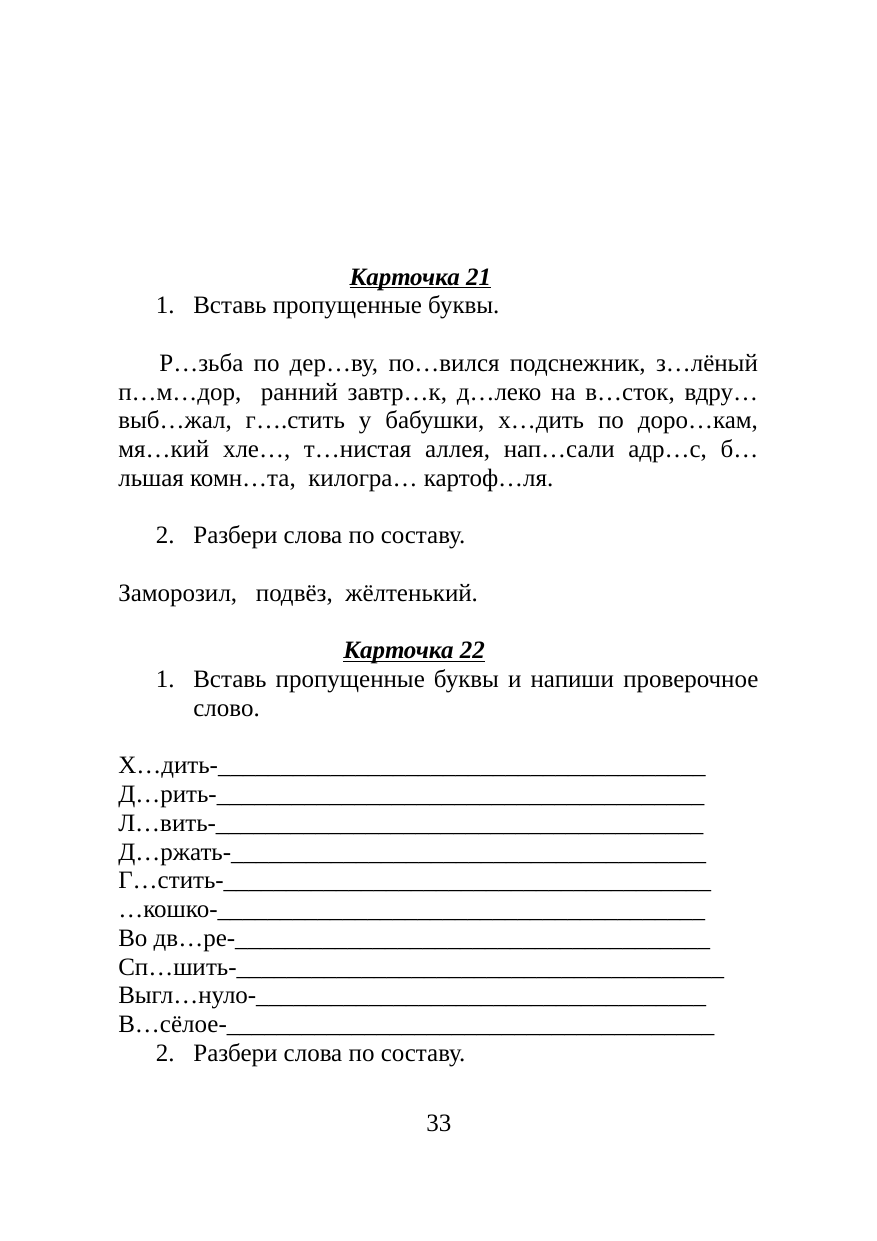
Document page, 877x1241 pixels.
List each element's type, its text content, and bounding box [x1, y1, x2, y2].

text Карточка 21 [118, 262, 759, 291]
text Д…ржать-______________________________________ [118, 837, 759, 866]
list Разбери слова по составу. [156, 1038, 759, 1067]
list Вставь пропущенные буквы и напиши проверочное слово. [156, 664, 759, 722]
text Г…стить-_______________________________________ [118, 866, 759, 894]
text Сп…шить-_______________________________________ [118, 952, 759, 981]
text Выгл…нуло-____________________________________ [118, 981, 759, 1009]
text Заморозил, подвёз, жёлтенький. [118, 578, 759, 607]
text Во дв…ре-______________________________________ [118, 923, 759, 952]
text Х…дить-_______________________________________ [118, 751, 759, 779]
text Карточка 22 [118, 636, 759, 664]
text Л…вить-_______________________________________ [118, 808, 759, 837]
text …кошко-_______________________________________ [118, 894, 759, 923]
list Разбери слова по составу. [156, 521, 759, 549]
text Р…зьба по дер…ву, по…вился подснежник, з…лёный п…м…дор, ранний завтр…к, д…леко на в…сток, вдру… выб…жал, г….стить у бабушки, х…дить по доро…кам, мя…кий хле…, т…нистая аллея, нап…сали адр…с, б…льшая комн…та, килогра… картоф…ля. [118, 348, 759, 492]
text В…сёлое-_______________________________________ [118, 1009, 759, 1038]
list Вставь пропущенные буквы. [156, 291, 759, 319]
text Д…рить-_______________________________________ [118, 779, 759, 808]
